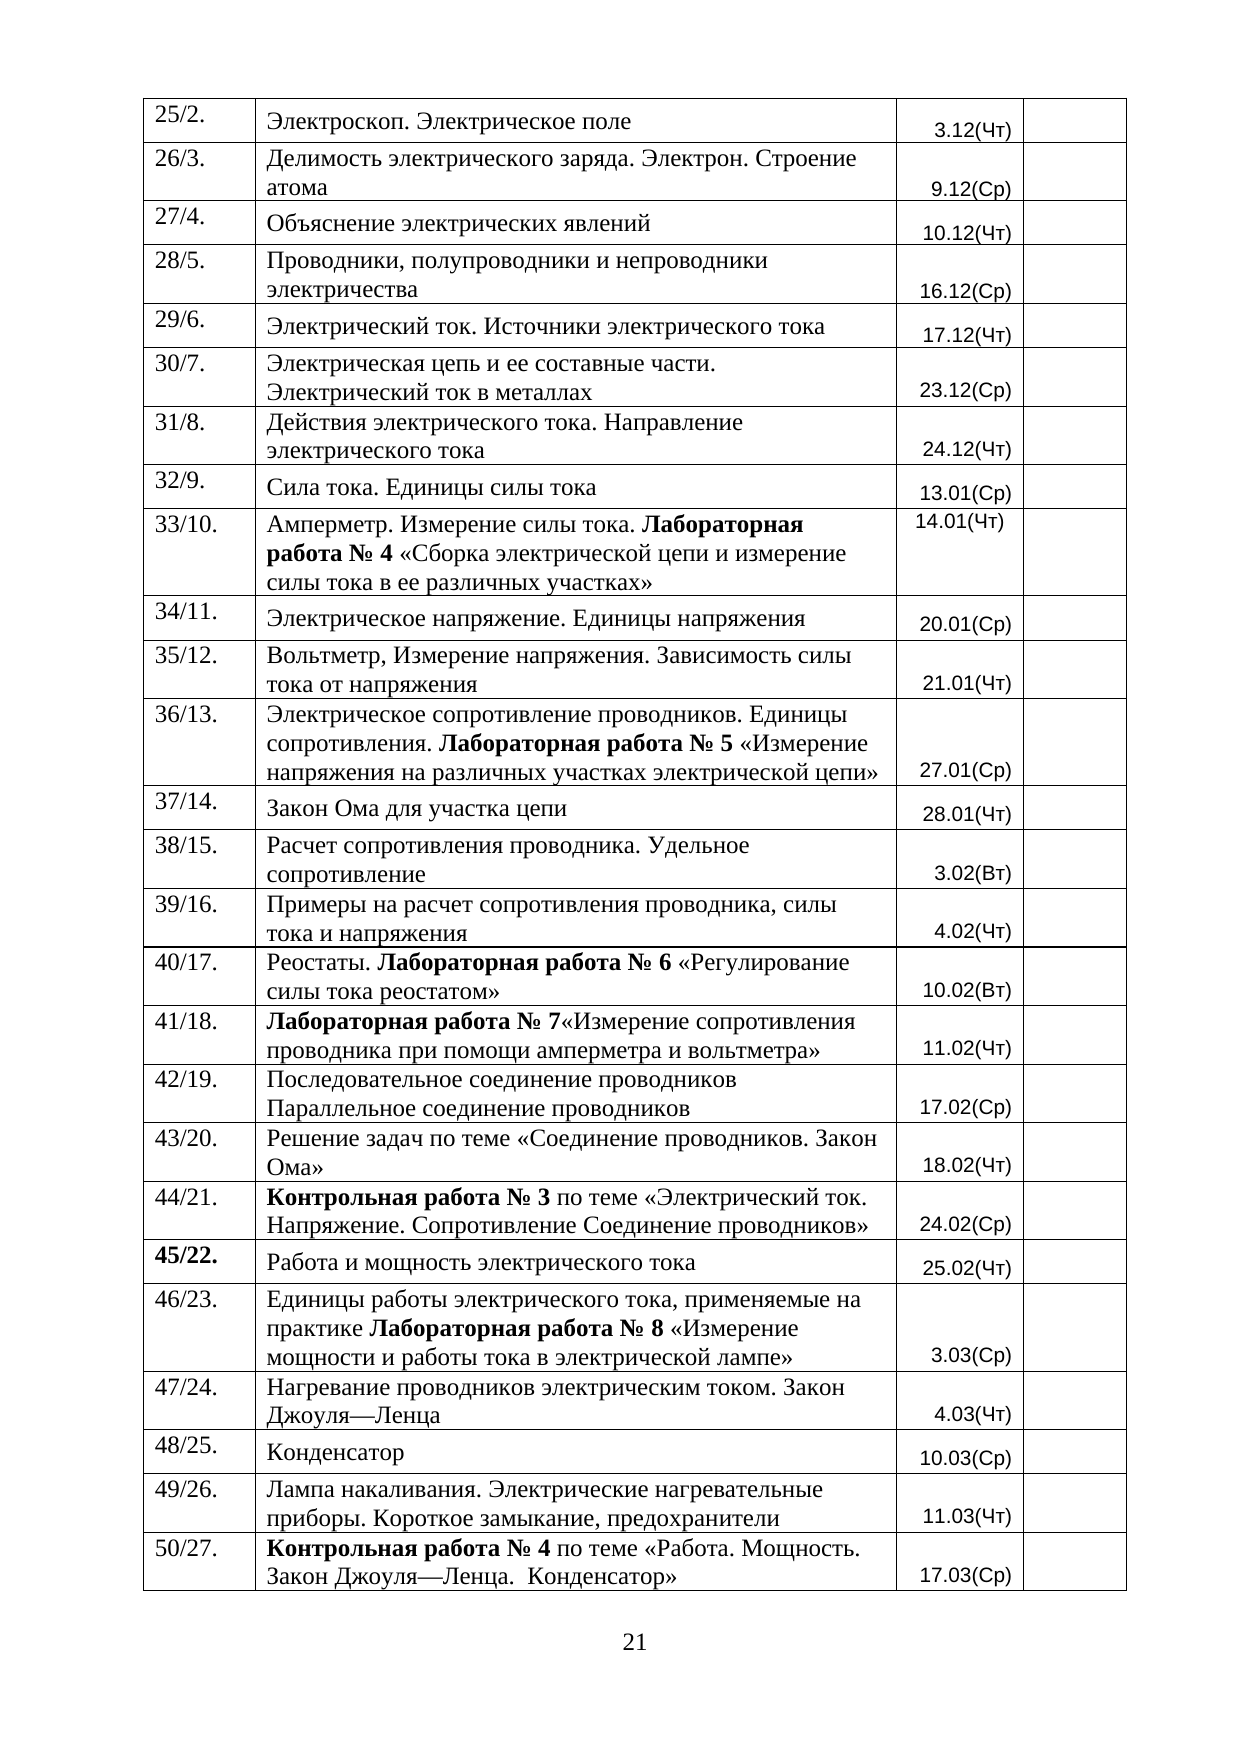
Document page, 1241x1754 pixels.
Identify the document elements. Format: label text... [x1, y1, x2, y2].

table_cell 50/27. [144, 1533, 255, 1590]
table_cell 21.01(Чт) [897, 641, 1023, 698]
table_cell 18.02(Чт) [897, 1123, 1023, 1181]
table_cell [1024, 1430, 1126, 1473]
table_cell 10.03(Ср) [897, 1430, 1023, 1473]
table_cell 34/11. [144, 596, 255, 639]
table_cell [1024, 948, 1126, 1005]
table_cell 3.12(Чт) [897, 99, 1023, 142]
table_cell 42/19. [144, 1065, 255, 1122]
table_cell Закон Ома для участка цепи [256, 786, 896, 829]
table_cell 32/9. [144, 465, 255, 508]
table_cell 49/26. [144, 1474, 255, 1532]
table_cell [1024, 786, 1126, 829]
table_cell 43/20. [144, 1123, 255, 1181]
table_cell 44/21. [144, 1182, 255, 1239]
table_cell 3.03(Ср) [897, 1284, 1023, 1371]
table_cell Электроскоп. Электрическое поле [256, 99, 896, 142]
table_cell [1024, 1065, 1126, 1122]
table_cell [1024, 1182, 1126, 1239]
table_cell 17.03(Ср) [897, 1533, 1023, 1590]
table_cell 33/10. [144, 509, 255, 595]
table_cell [1024, 304, 1126, 347]
table_cell Примеры на расчет сопротивления проводника, силы тока и напряжения [256, 889, 896, 946]
table_cell [1024, 1006, 1126, 1063]
table_cell Действия электрического тока. Направление электрического тока [256, 407, 896, 464]
table_cell [1024, 641, 1126, 698]
table_cell [1024, 99, 1126, 142]
table_cell Контрольная работа № 4 по теме «Работа. Мощность. Закон Джоуля—Ленца. Конденсатор» [256, 1533, 896, 1590]
table_cell Работа и мощность электрического тока [256, 1240, 896, 1283]
table_cell [1024, 1372, 1126, 1429]
table_cell 35/12. [144, 641, 255, 698]
table_cell 24.02(Ср) [897, 1182, 1023, 1239]
table_cell [1024, 143, 1126, 200]
table_cell 45/22. [144, 1240, 255, 1283]
table_cell [1024, 1240, 1126, 1283]
table_cell 24.12(Чт) [897, 407, 1023, 464]
table_cell 14.01(Чт) [897, 509, 1023, 595]
table_cell Электрическое напряжение. Единицы напряжения [256, 596, 896, 639]
table_cell 23.12(Ср) [897, 348, 1023, 406]
table_cell 39/16. [144, 889, 255, 946]
table_cell 31/8. [144, 407, 255, 464]
table_cell 48/25. [144, 1430, 255, 1473]
table_cell 46/23. [144, 1284, 255, 1371]
table_cell 26/3. [144, 143, 255, 200]
table_cell 38/15. [144, 830, 255, 888]
table_cell 28/5. [144, 245, 255, 303]
table_cell Контрольная работа № 3 по теме «Электрический ток. Напряжение. Сопротивление Соединение проводников» [256, 1182, 896, 1239]
table_cell Электрический ток. Источники электрического тока [256, 304, 896, 347]
table_cell [1024, 348, 1126, 406]
table_cell Проводники, полупроводники и непроводники электричества [256, 245, 896, 303]
table_cell [1024, 1533, 1126, 1590]
table_cell Реостаты. Лабораторная работа № 6 «Регулирование силы тока реостатом» [256, 948, 896, 1005]
table_cell Лабораторная работа № 7«Измерение сопротивления проводника при помощи амперметра и вольтметра» [256, 1006, 896, 1063]
table_cell 36/13. [144, 699, 255, 785]
table_cell 40/17. [144, 948, 255, 1005]
table_cell Единицы работы электрического тока, применяемые на практике Лабораторная работа № 8 «Измерение мощности и работы тока в электрической лампе» [256, 1284, 896, 1371]
table_cell 30/7. [144, 348, 255, 406]
table_cell [1024, 407, 1126, 464]
table_cell 3.02(Вт) [897, 830, 1023, 888]
table_cell [1024, 1284, 1126, 1371]
table_cell [1024, 465, 1126, 508]
table_cell [1024, 201, 1126, 244]
table_cell [1024, 596, 1126, 639]
table_cell [1024, 245, 1126, 303]
table_cell 20.01(Ср) [897, 596, 1023, 639]
table_cell 17.02(Ср) [897, 1065, 1023, 1122]
table_cell 25.02(Чт) [897, 1240, 1023, 1283]
table_cell [1024, 889, 1126, 946]
table_cell [1024, 830, 1126, 888]
table_cell Лампа накаливания. Электрические нагревательные приборы. Короткое замыкание, предохранители [256, 1474, 896, 1532]
table_cell 13.01(Ср) [897, 465, 1023, 508]
table_cell Вольтметр, Измерение напряжения. Зависимость силы тока от напряжения [256, 641, 896, 698]
table_cell 16.12(Ср) [897, 245, 1023, 303]
table_cell 11.03(Чт) [897, 1474, 1023, 1532]
table_cell 17.12(Чт) [897, 304, 1023, 347]
table_cell 47/24. [144, 1372, 255, 1429]
table_cell 4.02(Чт) [897, 889, 1023, 946]
table_cell 10.12(Чт) [897, 201, 1023, 244]
table_cell Сила тока. Единицы силы тока [256, 465, 896, 508]
table_cell [1024, 1123, 1126, 1181]
table_cell 28.01(Чт) [897, 786, 1023, 829]
table_cell [1024, 509, 1126, 595]
table_cell Делимость электрического заряда. Электрон. Строение атома [256, 143, 896, 200]
table_cell Амперметр. Измерение силы тока. Лабораторная работа № 4 «Сборка электрической цепи и измерение силы тока в ее различных участках» [256, 509, 896, 595]
table_cell Расчет сопротивления проводника. Удельное сопротивление [256, 830, 896, 888]
table_cell 29/6. [144, 304, 255, 347]
table_cell Решение задач по теме «Соединение проводников. Закон Ома» [256, 1123, 896, 1181]
table_cell Электрическая цепь и ее составные части. Электрический ток в металлах [256, 348, 896, 406]
table_cell Последовательное соединение проводников Параллельное соединение проводников [256, 1065, 896, 1122]
table_cell 27.01(Ср) [897, 699, 1023, 785]
table_cell 41/18. [144, 1006, 255, 1063]
table_cell [1024, 1474, 1126, 1532]
table_cell [1024, 699, 1126, 785]
table_cell Электрическое сопротивление проводников. Единицы сопротивления. Лабораторная работа № 5 «Измерение напряжения на различных участках электрической цепи» [256, 699, 896, 785]
table_cell 25/2. [144, 99, 255, 142]
table_cell Объяснение электрических явлений [256, 201, 896, 244]
table_cell 9.12(Ср) [897, 143, 1023, 200]
table_cell Конденсатор [256, 1430, 896, 1473]
table_cell Нагревание проводников электрическим током. Закон Джоуля—Ленца [256, 1372, 896, 1429]
table_cell 11.02(Чт) [897, 1006, 1023, 1063]
table_cell 4.03(Чт) [897, 1372, 1023, 1429]
table_cell 27/4. [144, 201, 255, 244]
table_cell 37/14. [144, 786, 255, 829]
table_cell 10.02(Вт) [897, 948, 1023, 1005]
